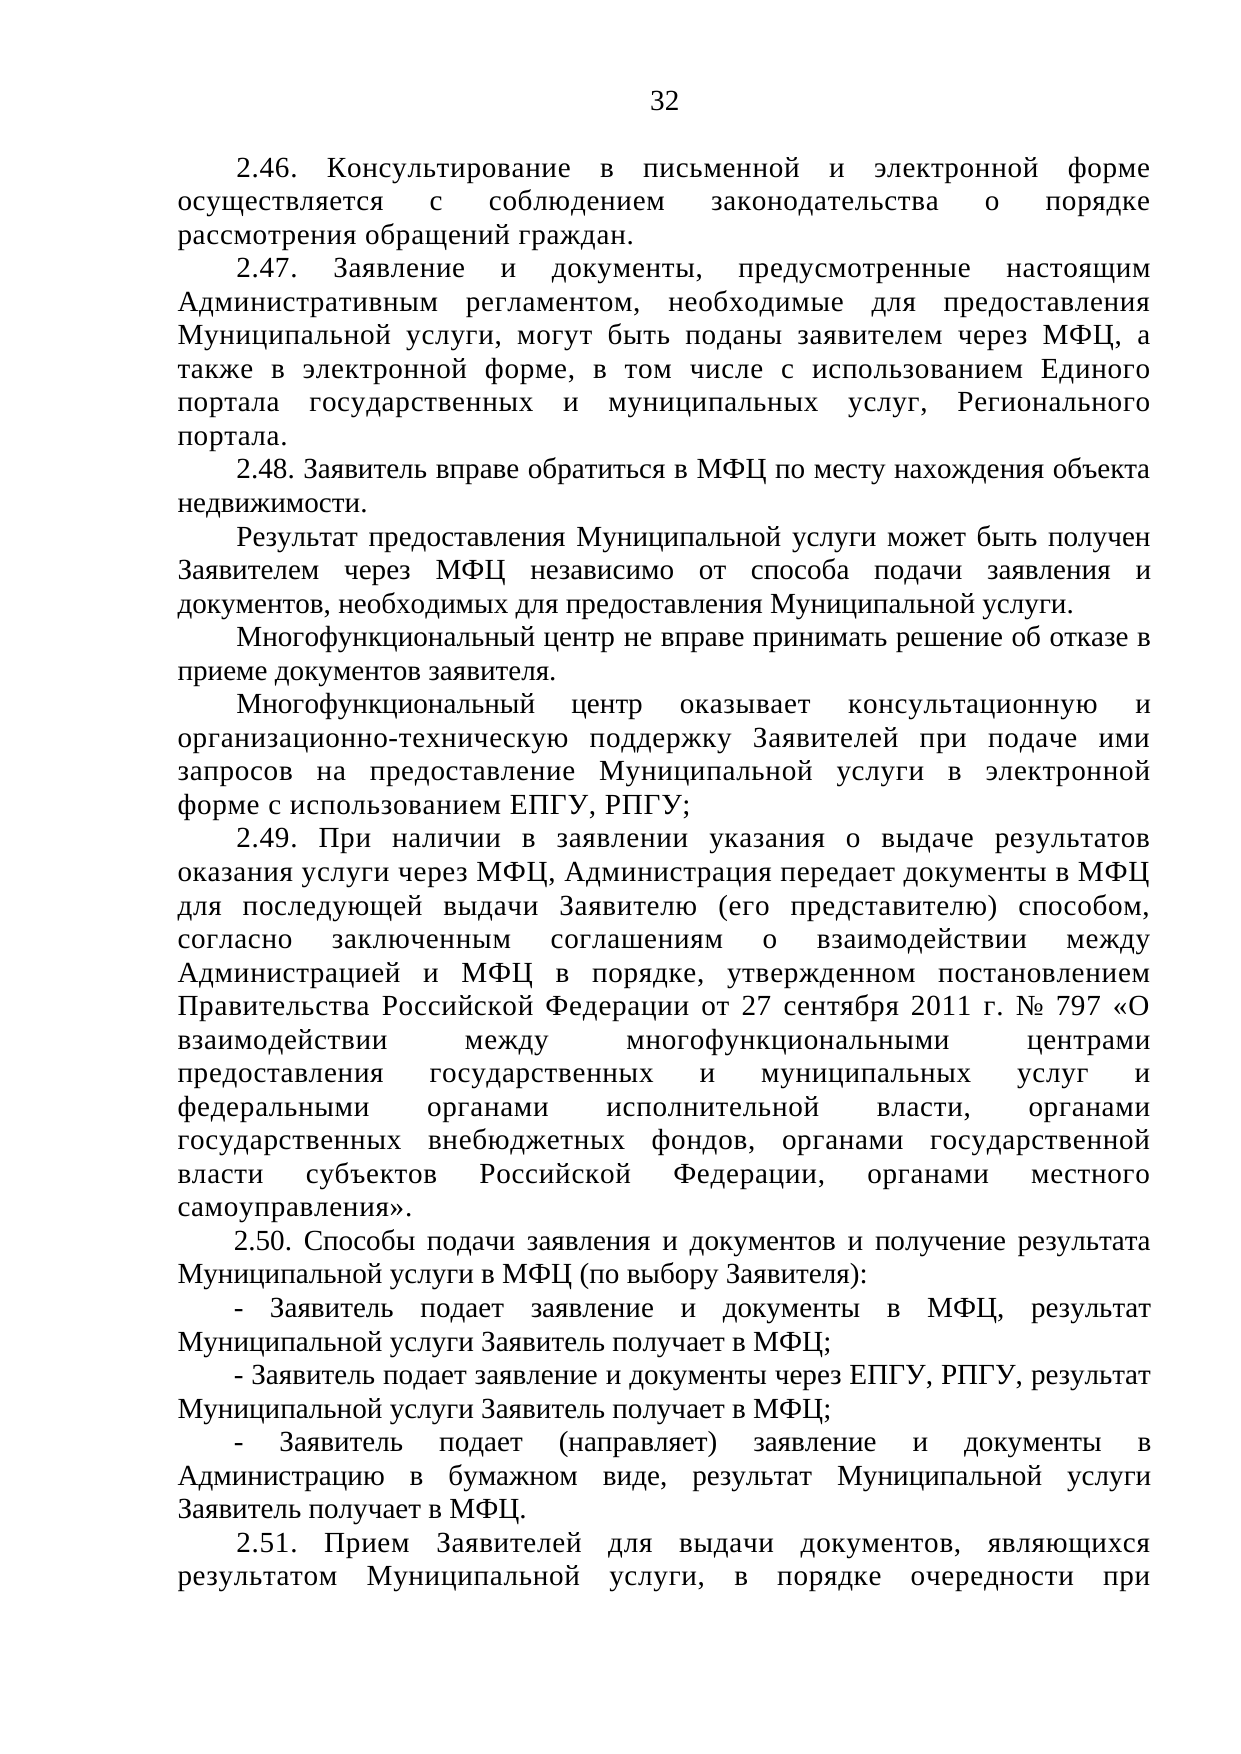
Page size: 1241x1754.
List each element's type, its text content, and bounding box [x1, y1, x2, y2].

text Результат предоставления Муниципальной услуги может быть получен Заявителем через МФЦ независимо от способа подачи заявления и документов, необходимых для предоставления Муниципальной услуги. [177, 519, 1152, 619]
text 2.50. Способы подачи заявления и документов и получение результата Муниципальной услуги в МФЦ (по выбору Заявителя): [177, 1223, 1152, 1290]
text - Заявитель подает (направляет) заявление и документы в Администрацию в бумажном виде, результат Муниципальной услуги Заявитель получает в МФЦ. [177, 1424, 1152, 1525]
text 2.49. При наличии в заявлении указания о выдаче результатов оказания услуги через МФЦ, Администрация передает документы в МФЦ для последующей выдачи Заявителю (его представителю) способом, согласно заключенным соглашениям о взаимодействии между Администрацией и МФЦ в порядке, утвержденном постановлением Правительства Российской Федерации от 27 сентября 2011 г. № 797 «О взаимодействии между многофункциональными центрами предоставления государственных и муниципальных услуг и федеральными органами исполнительной власти, органами государственных внебюджетных фондов, органами государственной власти субъектов Российской Федерации, органами местного самоуправления». [177, 821, 1152, 1223]
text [177, 1525, 1152, 1592]
text Многофункциональный центр не вправе принимать решение об отказе в приеме документов заявителя. [177, 619, 1152, 686]
text 2.47. Заявление и документы, предусмотренные настоящим Административным регламентом, необходимые для предоставления Муниципальной услуги, могут быть поданы заявителем через МФЦ, а также в электронной форме, в том числе с использованием Единого портала государственных и муниципальных услуг, Регионального портала. [177, 250, 1152, 452]
text 2.48. Заявитель вправе обратиться в МФЦ по месту нахождения объекта недвижимости. [177, 452, 1152, 519]
text - Заявитель подает заявление и документы через ЕПГУ, РПГУ, результат Муниципальной услуги Заявитель получает в МФЦ; [177, 1357, 1152, 1424]
text 2.46. Консультирование в письменной и электронной форме осуществляется с соблюдением законодательства о порядке рассмотрения обращений граждан. [177, 150, 1152, 250]
text - Заявитель подает заявление и документы в МФЦ, результат Муниципальной услуги Заявитель получает в МФЦ; [177, 1290, 1152, 1357]
text Многофункциональный центр оказывает консультационную и организационно-техническую поддержку Заявителей при подаче ими запросов на предоставление Муниципальной услуги в электронной форме с использованием ЕПГУ, РПГУ; [177, 686, 1152, 821]
